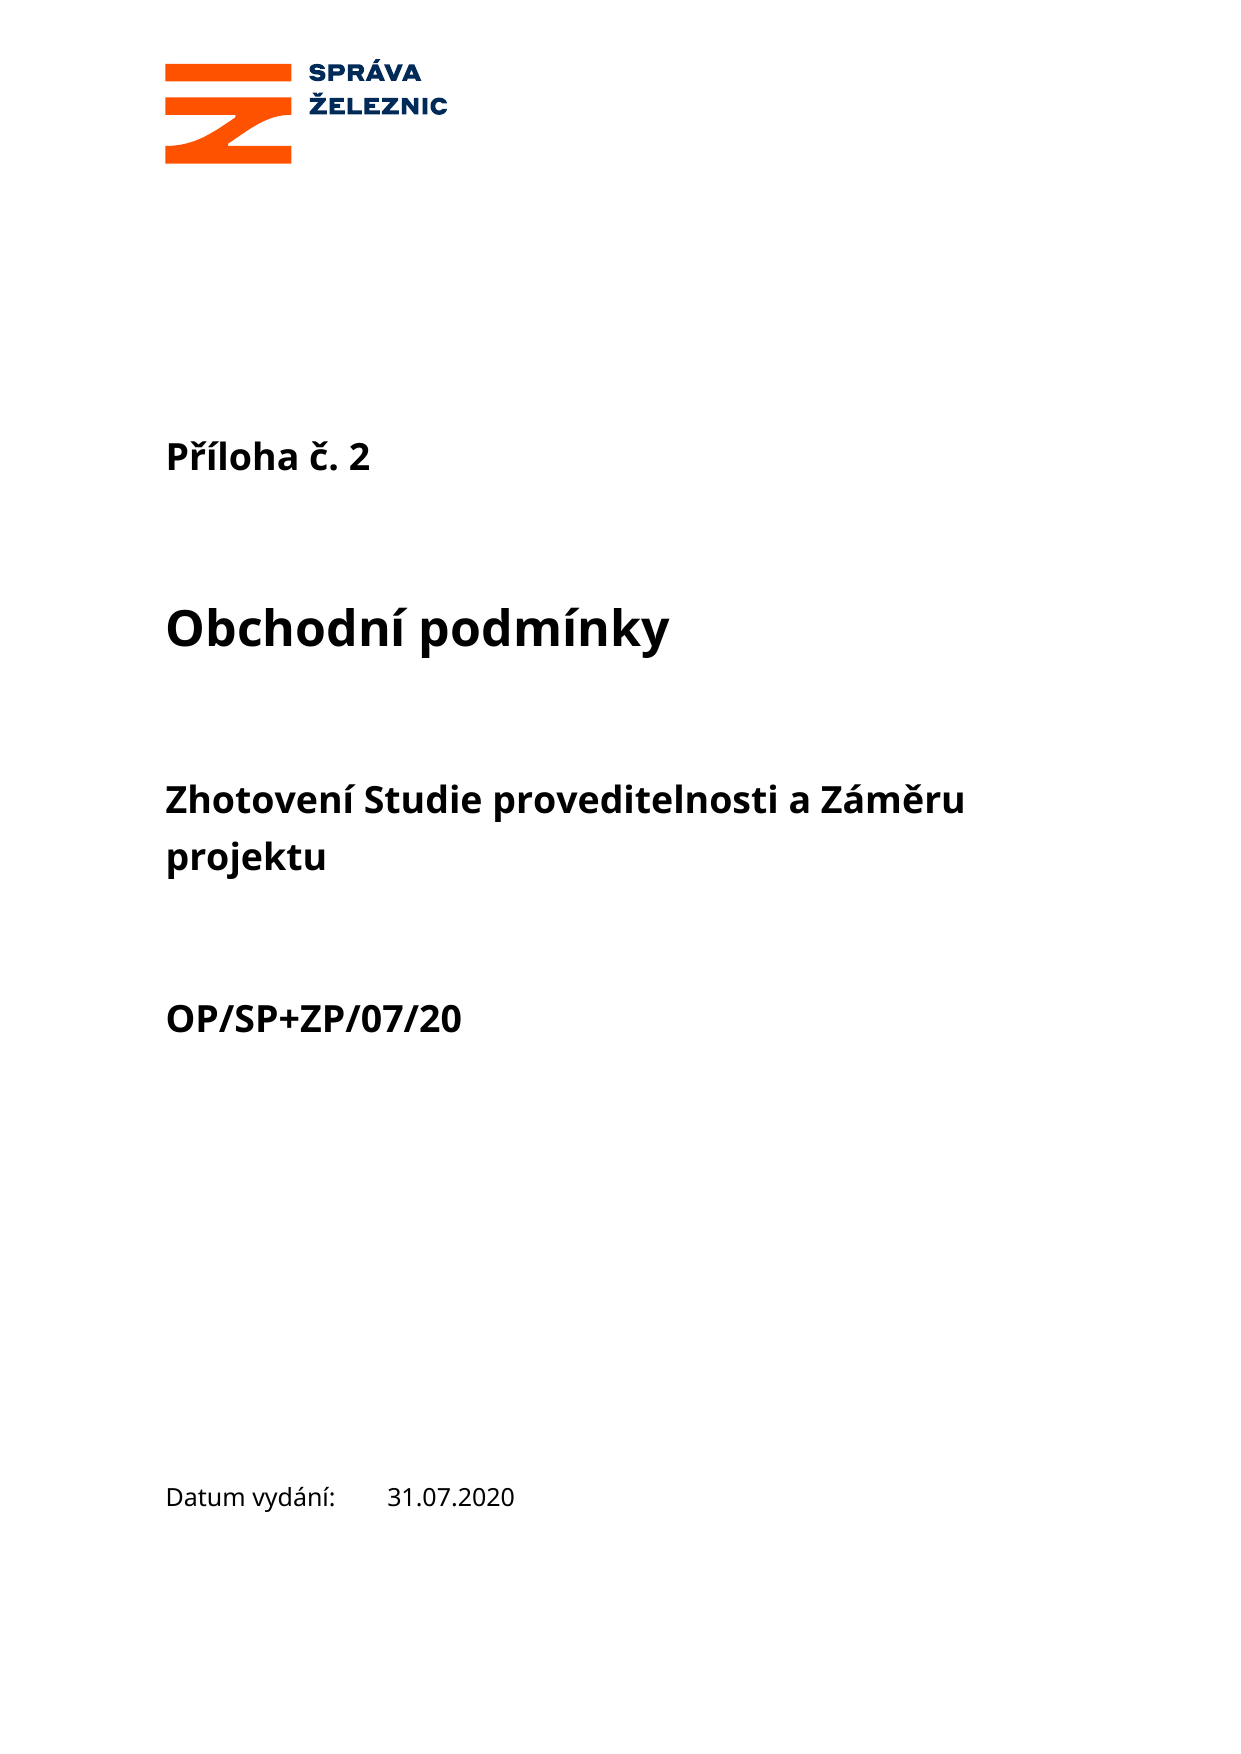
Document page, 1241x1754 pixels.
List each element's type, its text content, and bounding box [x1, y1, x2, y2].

text Příloha č. 2 [165, 431, 1075, 482]
text Datum vydání: 31.07.2020 [165, 1479, 1075, 1513]
text Zhotovení Studie proveditelnosti a Záměru projektu [165, 774, 1075, 881]
text Obchodní podmínky [165, 593, 1075, 661]
